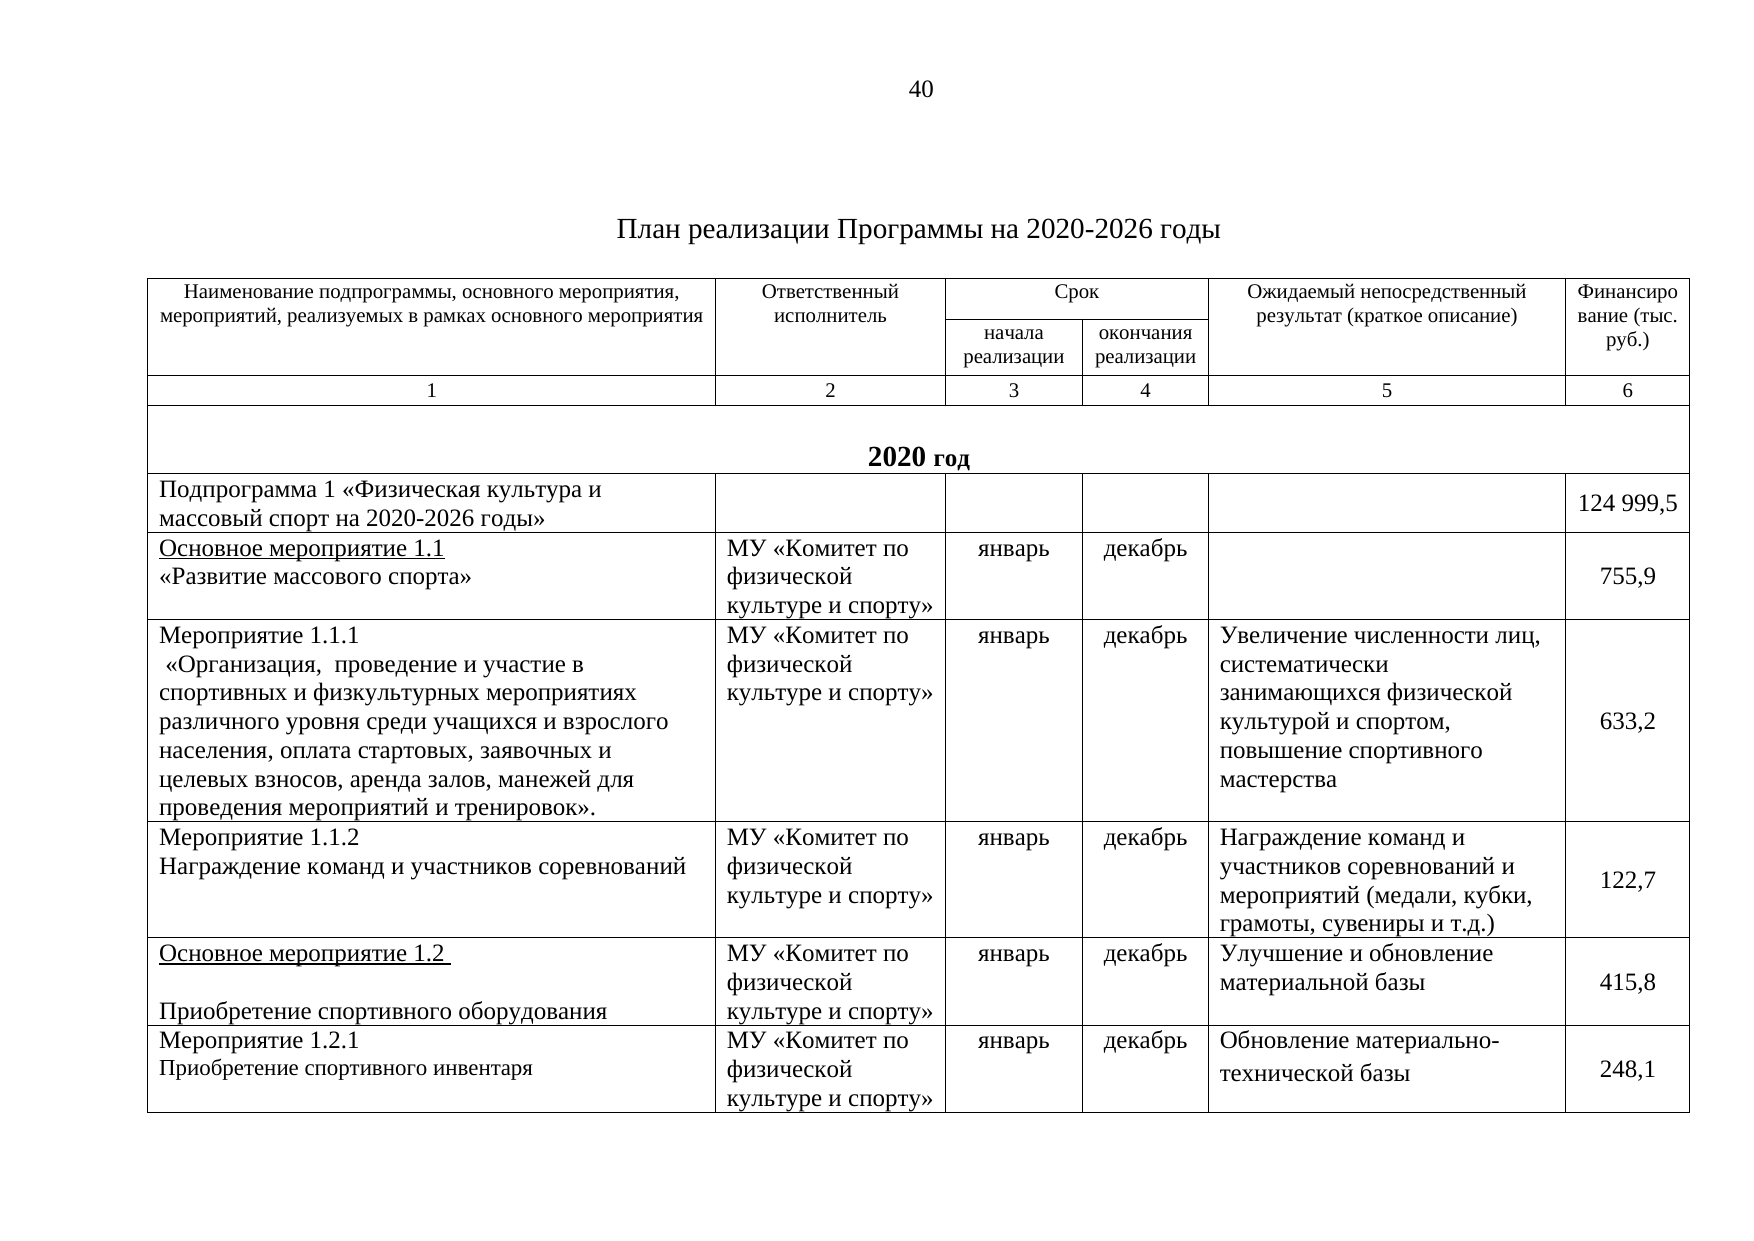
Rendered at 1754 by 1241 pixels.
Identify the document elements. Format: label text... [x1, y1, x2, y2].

table_cell Мероприятие 1.2.1 Приобретение спортивного инвентаря [148, 1026, 715, 1112]
table_cell Наименование подпрограммы, основного мероприятия, мероприятий, реализуемых в рамках основного мероприятия [148, 279, 715, 375]
table_cell январь [946, 620, 1082, 821]
table_cell Основное мероприятие 1.2 Приобретение спортивного оборудования [148, 938, 715, 1024]
table_cell январь [946, 938, 1082, 1024]
table_cell МУ «Комитет по физической культуре и спорту» [716, 620, 945, 821]
table_cell Подпрограмма 1 «Физическая культура и массовый спорт на 2020-2026 годы» [148, 474, 715, 532]
table_cell 415,8 [1566, 938, 1689, 1024]
table_cell 6 [1566, 376, 1689, 405]
table_cell Улучшение и обновление материальной базы [1209, 938, 1565, 1024]
table_cell Мероприятие 1.1.1 «Организация, проведение и участие в спортивных и физкультурных мероприятиях различного уровня среди учащихся и взрослого населения, оплата стартовых, заявочных и целевых взносов, аренда залов, манежей для проведения мероприятий и тренировок». [148, 620, 715, 821]
table_cell январь [946, 822, 1082, 937]
table_cell МУ «Комитет по физической культуре и спорту» [716, 938, 945, 1024]
table_cell МУ «Комитет по физической культуре и спорту» [716, 822, 945, 937]
table_cell Срок [946, 279, 1208, 319]
table_cell Ответственный исполнитель [716, 279, 945, 375]
table_cell январь [946, 533, 1082, 619]
table_cell декабрь [1083, 533, 1208, 619]
table_cell 122,7 [1566, 822, 1689, 937]
table_cell окончания реализации [1083, 320, 1208, 375]
table_cell начала реализации [946, 320, 1082, 375]
table_cell [946, 474, 1082, 532]
table_cell [1209, 474, 1565, 532]
table_cell Ожидаемый непосредственный результат (краткое описание) [1209, 279, 1565, 375]
table_cell 755,9 [1566, 533, 1689, 619]
table_cell декабрь [1083, 822, 1208, 937]
table_cell 248,1 [1566, 1026, 1689, 1112]
table_cell Награждение команд и участников соревнований и мероприятий (медали, кубки, грамоты, сувениры и т.д.) [1209, 822, 1565, 937]
table_cell МУ «Комитет по физической культуре и спорту» [716, 533, 945, 619]
table_cell 4 [1083, 376, 1208, 405]
table_cell Увеличение численности лиц, систематически занимающихся физической культурой и спортом, повышение спортивного мастерства [1209, 620, 1565, 821]
table_cell 2 [716, 376, 945, 405]
table_cell [1209, 533, 1565, 619]
table_cell Основное мероприятие 1.1 «Развитие массового спорта» [148, 533, 715, 619]
table_cell [1083, 474, 1208, 532]
table_cell 124 999,5 [1566, 474, 1689, 532]
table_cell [1209, 1026, 1565, 1112]
table_cell январь [946, 1026, 1082, 1112]
table_cell [716, 474, 945, 532]
table_cell Мероприятие 1.1.2 Награждение команд и участников соревнований [148, 822, 715, 937]
table_cell 1 [148, 376, 715, 405]
table_cell 5 [1209, 376, 1565, 405]
table_cell Финансирование (тыс. руб.) [1566, 279, 1689, 375]
table_cell 2020 год [148, 406, 1689, 473]
table_cell декабрь [1083, 938, 1208, 1024]
table_cell 3 [946, 376, 1082, 405]
table_cell 633,2 [1566, 620, 1689, 821]
table_cell декабрь [1083, 1026, 1208, 1112]
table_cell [716, 1026, 945, 1112]
table_cell декабрь [1083, 620, 1208, 821]
table_header План реализации Программы на 2020-2026 годы [148, 211, 1690, 278]
